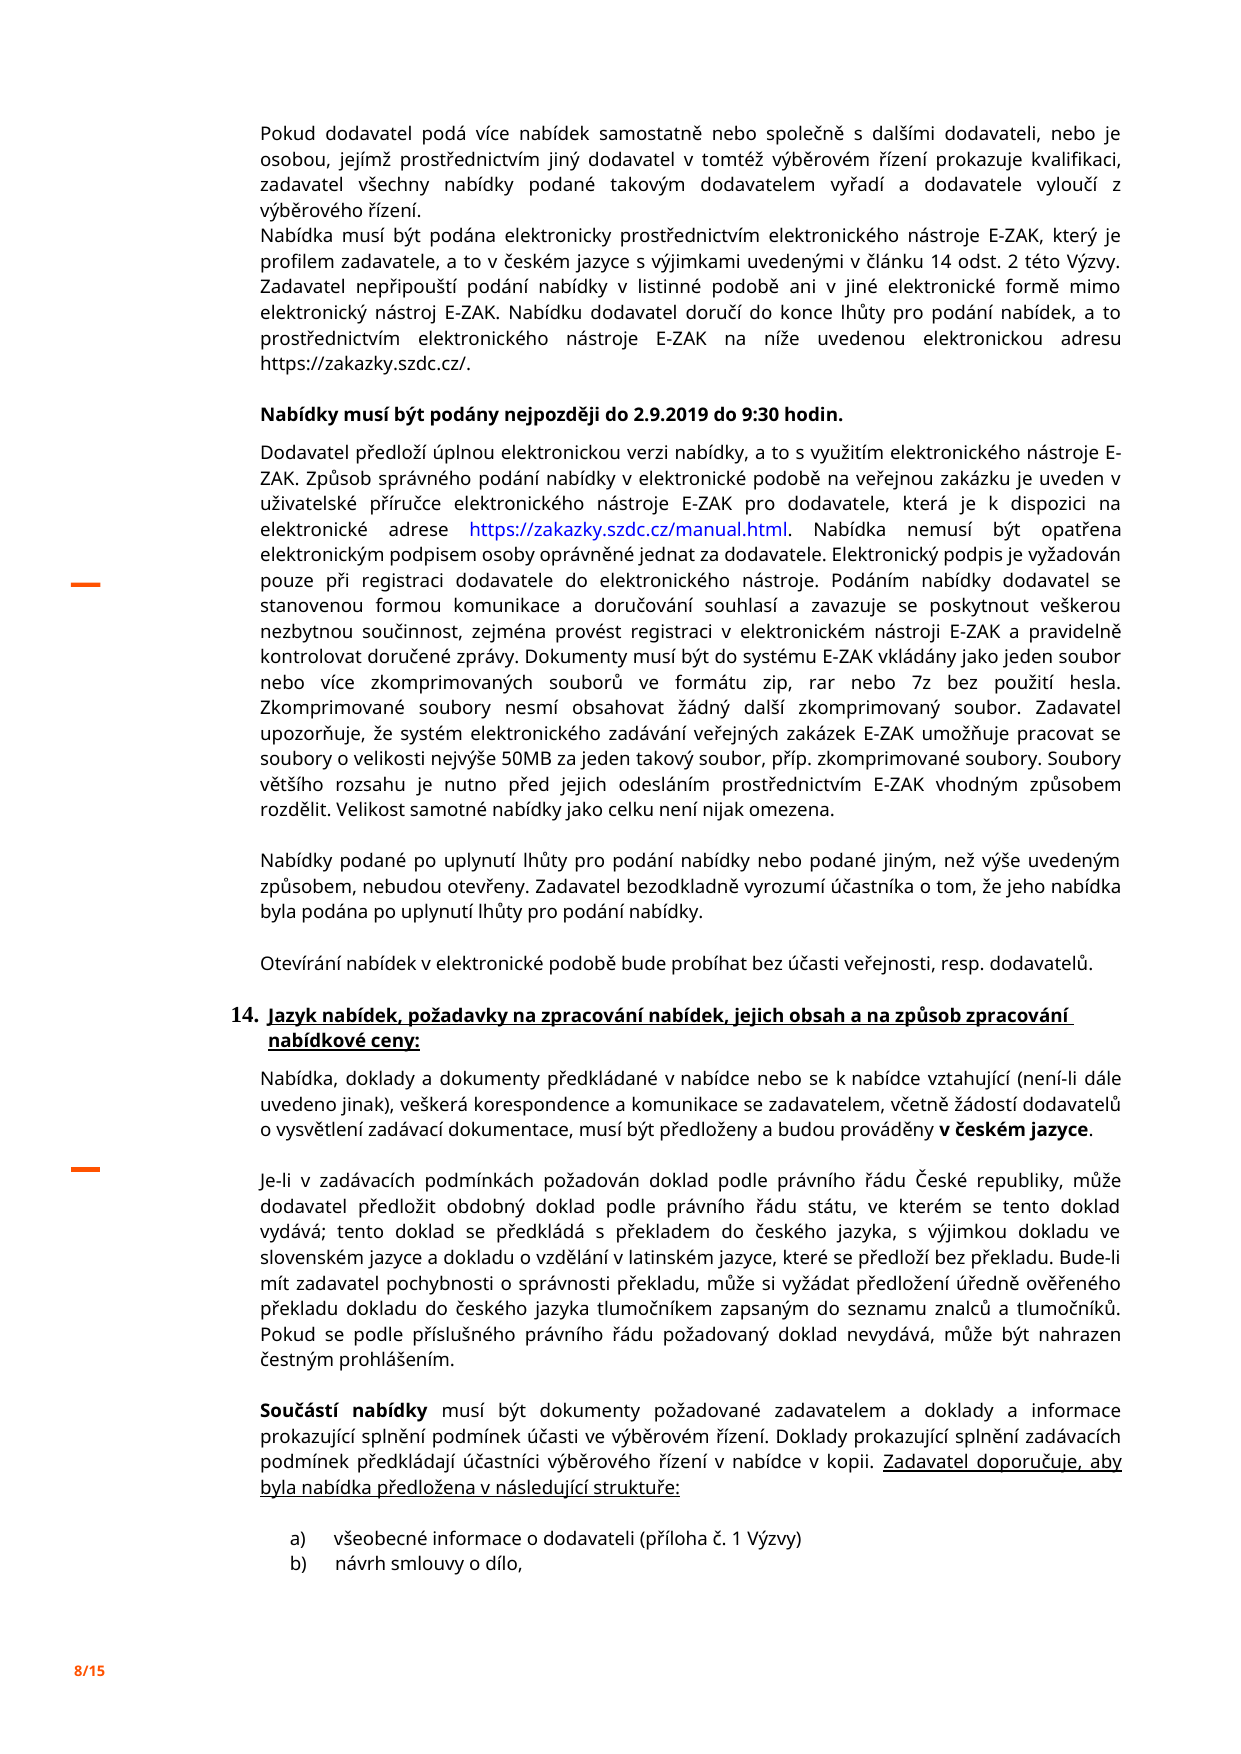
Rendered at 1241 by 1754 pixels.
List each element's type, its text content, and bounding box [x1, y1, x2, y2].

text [260, 121, 1122, 223]
text Nabídky podané po uplynutí lhůty pro podání nabídky nebo podané jiným, než výše uvedeným způsobem, nebudou otevřeny. Zadavatel bezodkladně vyrozumí účastníka o tom, že jeho nabídka byla podána po uplynutí lhůty pro podání nabídky. [260, 848, 1122, 924]
list Jazyk nabídek, požadavky na zpracování nabídek, jejich obsah a na způsob zpracování nabídkové ceny: [230, 1001, 1122, 1053]
text Otevírání nabídek v elektronické podobě bude probíhat bez účasti veřejnosti, resp. dodavatelů. [260, 950, 1122, 975]
list všeobecné informace o dodavateli (příloha č. 1 Výzvy) [289, 1525, 1122, 1551]
text Nabídky musí být podány nejpozději do 2.9.2019 do 9:30 hodin. [260, 401, 1122, 427]
text Součástí nabídky musí být dokumenty požadované zadavatelem a doklady a informace prokazující splnění podmínek účasti ve výběrovém řízení. Doklady prokazující splnění zadávacích podmínek předkládají účastníci výběrového řízení v nabídce v kopii. Zadavatel doporučuje, aby byla nabídka předložena v následující struktuře: [260, 1397, 1122, 1499]
text Je-li v zadávacích podmínkách požadován doklad podle právního řádu České republiky, může dodavatel předložit obdobný doklad podle právního řádu státu, ve kterém se tento doklad vydává; tento doklad se předkládá s překladem do českého jazyka, s výjimkou dokladu ve slovenském jazyce a dokladu o vzdělání v latinském jazyce, které se předloží bez překladu. Bude-li mít zadavatel pochybnosti o správnosti překladu, může si vyžádat předložení úředně ověřeného překladu dokladu do českého jazyka tlumočníkem zapsaným do seznamu znalců a tlumočníků. Pokud se podle příslušného právního řádu požadovaný doklad nevydává, může být nahrazen čestným prohlášením. [260, 1168, 1122, 1372]
list návrh smlouvy o dílo, [289, 1551, 1122, 1576]
text Nabídka musí být podána elektronicky prostřednictvím elektronického nástroje E-ZAK, který je profilem zadavatele, a to v českém jazyce s výjimkami uvedenými v článku 14 odst. 2 této Výzvy. Zadavatel nepřipouští podání nabídky v listinné podobě ani v jiné elektronické formě mimo elektronický nástroj E-ZAK. Nabídku dodavatel doručí do konce lhůty pro podání nabídek, a to prostřednictvím elektronického nástroje E-ZAK na níže uvedenou elektronickou adresu https://zakazky.szdc.cz/. [260, 223, 1122, 376]
text Nabídka, doklady a dokumenty předkládané v nabídce nebo se k nabídce vztahující (není-li dále uvedeno jinak), veškerá korespondence a komunikace se zadavatelem, včetně žádostí dodavatelů o vysvětlení zadávací dokumentace, musí být předloženy a budou prováděny v českém jazyce. [260, 1066, 1122, 1142]
text Dodavatel předloží úplnou elektronickou verzi nabídky, a to s využitím elektronického nástroje E-ZAK. Způsob správného podání nabídky v elektronické podobě na veřejnou zakázku je uveden v uživatelské příručce elektronického nástroje E-ZAK pro dodavatele, která je k dispozici na elektronické adrese https://zakazky.szdc.cz/manual.html. Nabídka nemusí být opatřena elektronickým podpisem osoby oprávněné jednat za dodavatele. Elektronický podpis je vyžadován pouze při registraci dodavatele do elektronického nástroje. Podáním nabídky dodavatel se stanovenou formou komunikace a doručování souhlasí a zavazuje se poskytnout veškerou nezbytnou součinnost, zejména provést registraci v elektronickém nástroji E-ZAK a pravidelně kontrolovat doručené zprávy. Dokumenty musí být do systému E-ZAK vkládány jako jeden soubor nebo více zkomprimovaných souborů ve formátu zip, rar nebo 7z bez použití hesla. Zkomprimované soubory nesmí obsahovat žádný další zkomprimovaný soubor. Zadavatel upozorňuje, že systém elektronického zadávání veřejných zakázek E-ZAK umožňuje pracovat se soubory o velikosti nejvýše 50MB za jeden takový soubor, příp. zkomprimované soubory. Soubory většího rozsahu je nutno před jejich odesláním prostřednictvím E-ZAK vhodným způsobem rozdělit. Velikost samotné nabídky jako celku není nijak omezena. [260, 439, 1122, 822]
